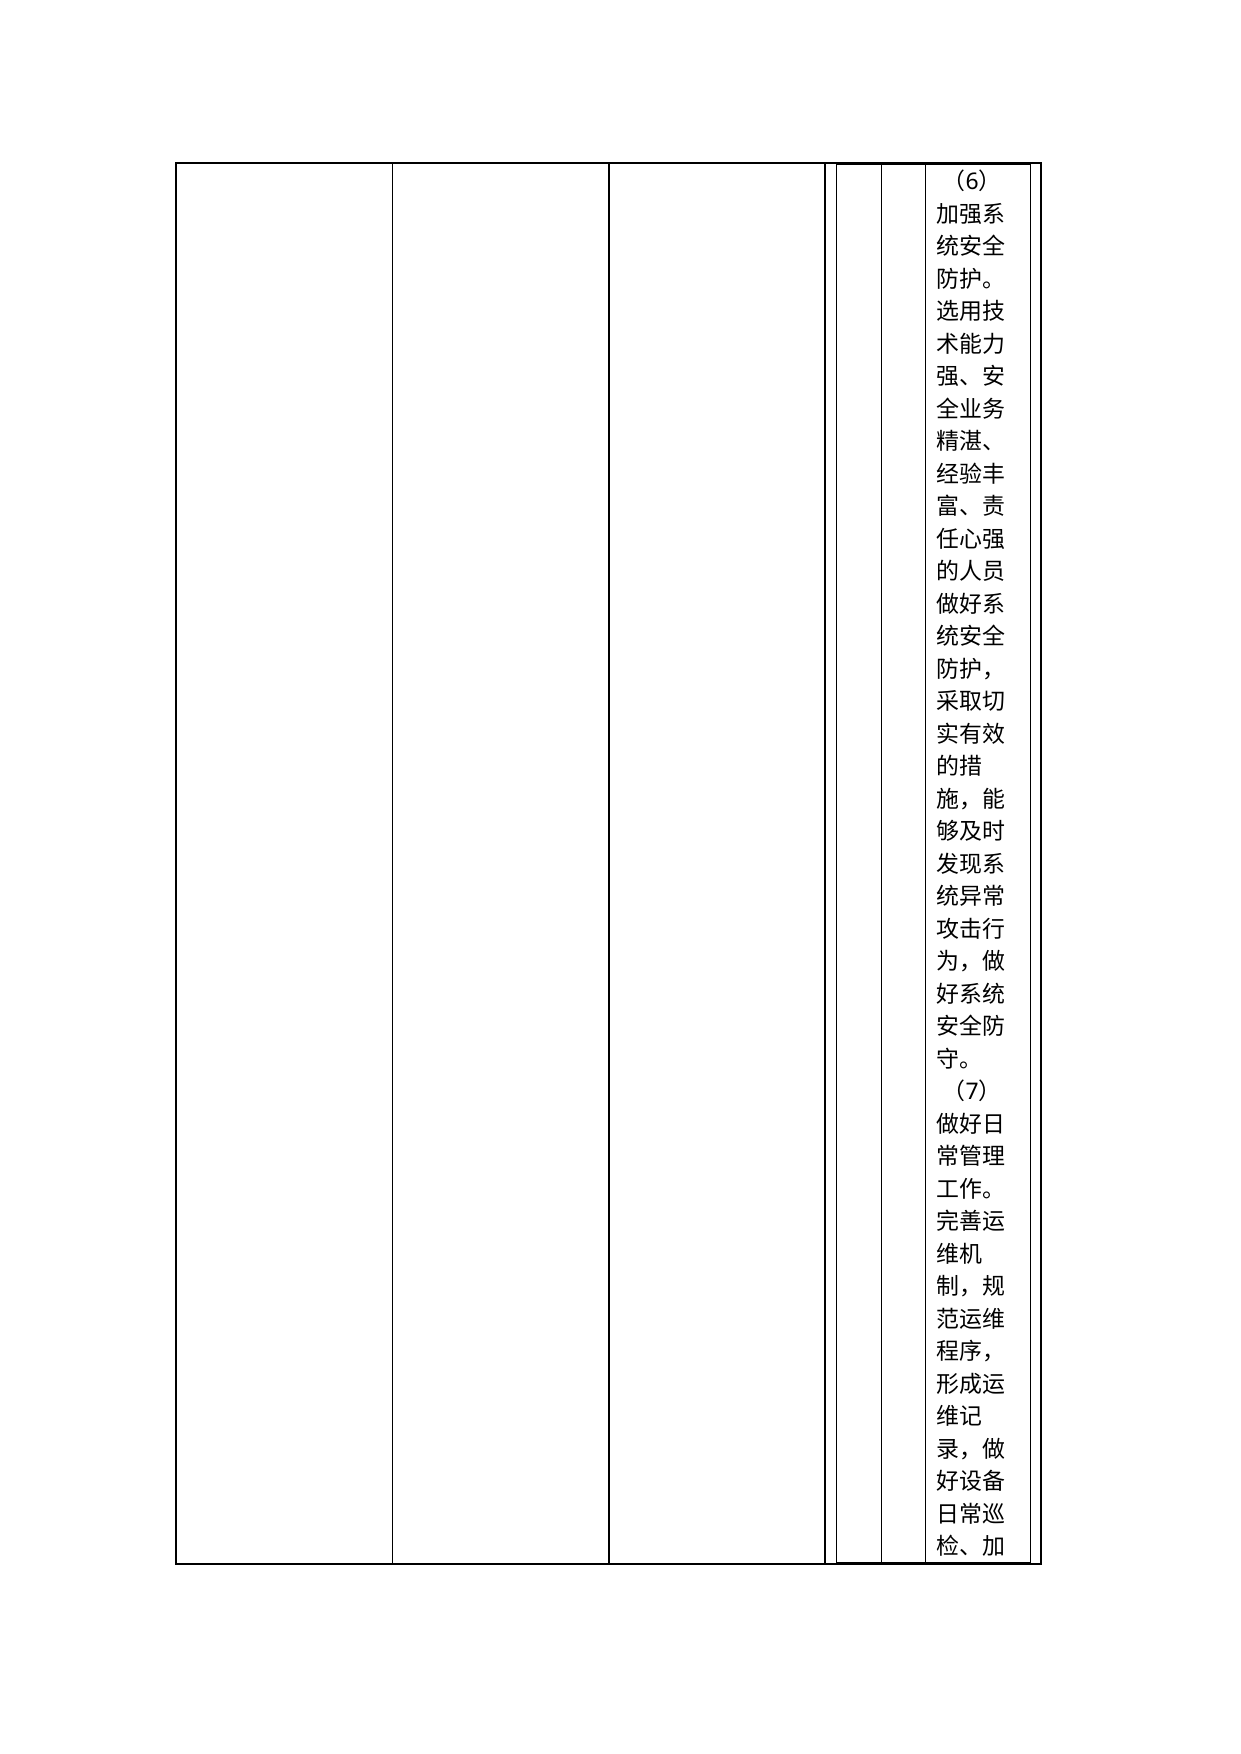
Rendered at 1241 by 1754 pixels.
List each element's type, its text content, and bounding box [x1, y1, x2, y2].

table_cell [826, 164, 836, 1563]
table_cell [610, 164, 824, 1563]
table_cell [837, 165, 881, 1562]
table_cell [882, 165, 925, 1562]
table_cell [926, 165, 1030, 1562]
table_cell [1031, 164, 1040, 1563]
table_cell 1 [393, 164, 608, 1563]
table_cell [177, 164, 392, 1563]
